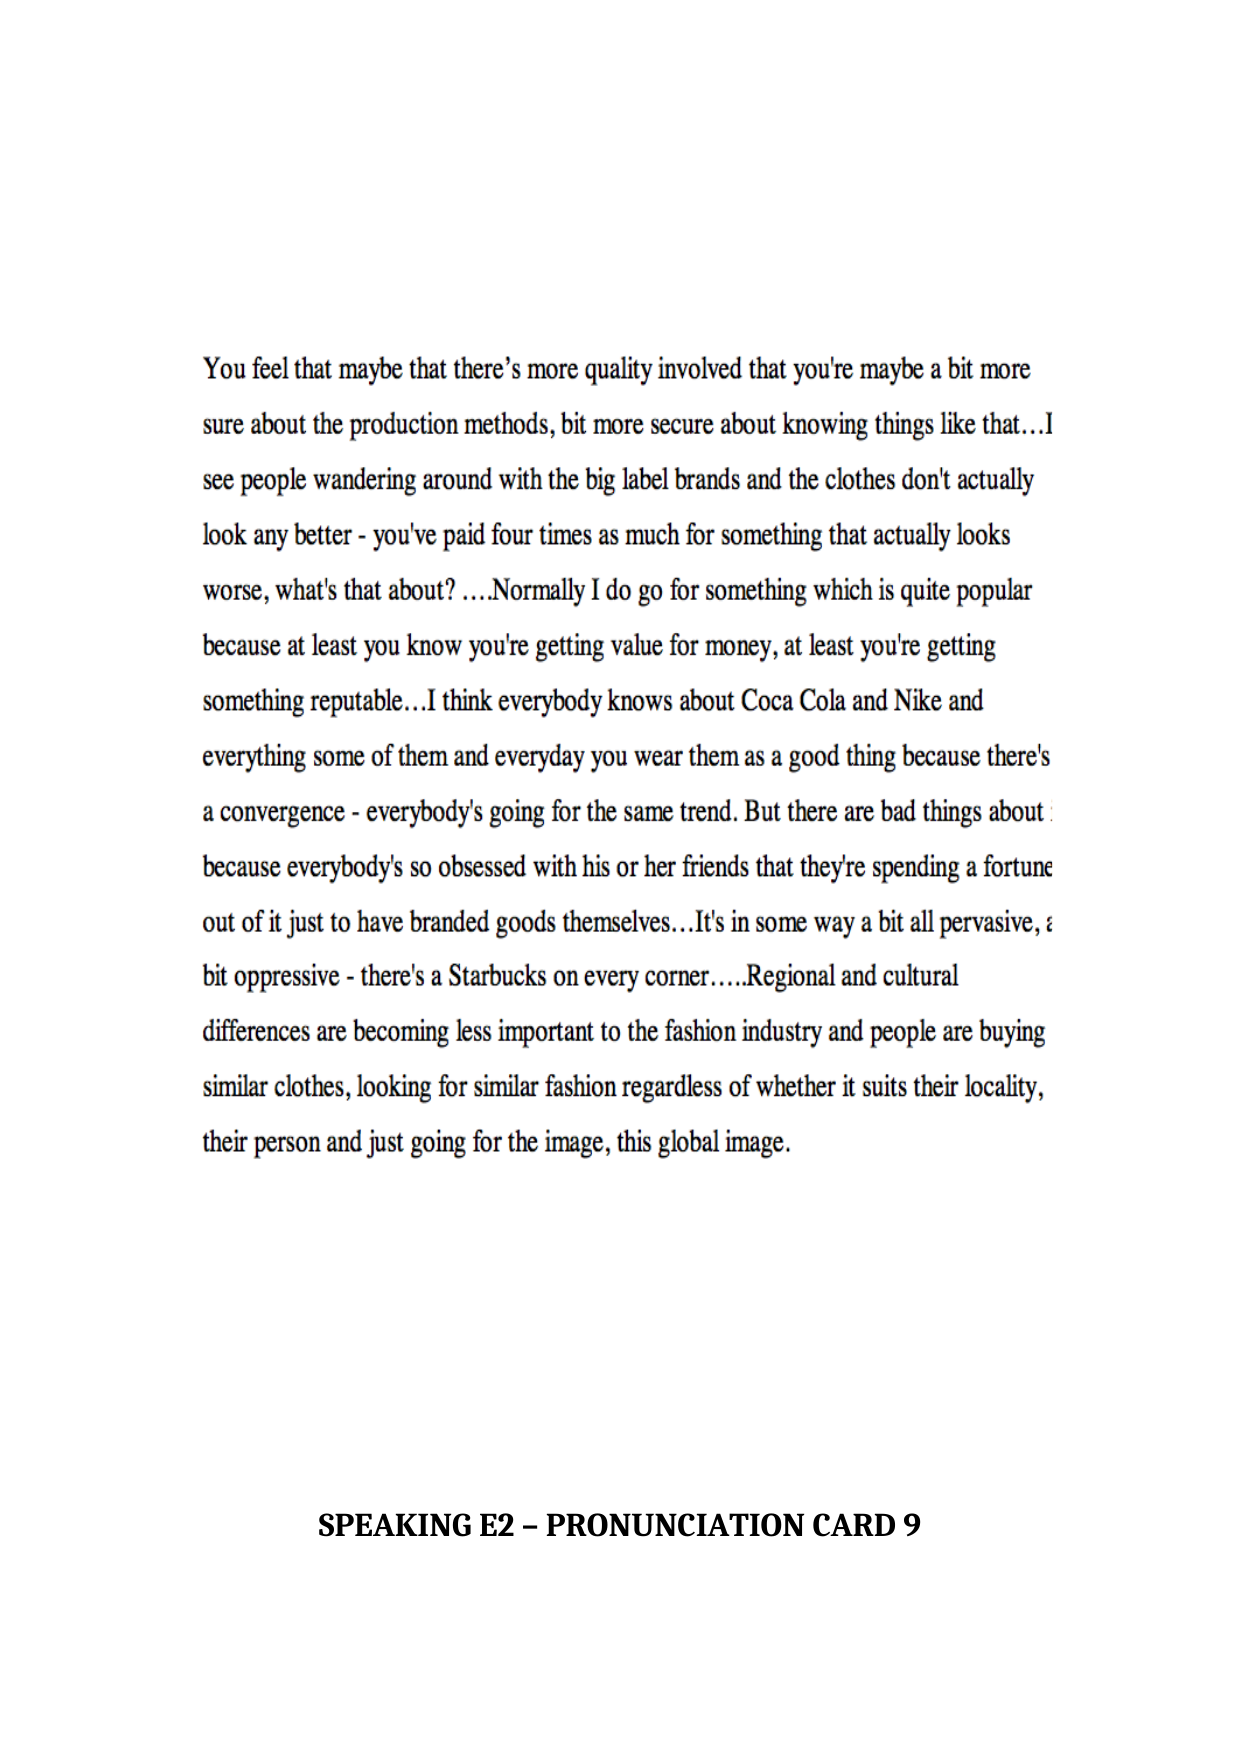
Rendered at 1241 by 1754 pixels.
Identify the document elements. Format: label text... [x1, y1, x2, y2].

text SPEAKING E2 – PRONUNCIATION CARD 9 [187, 1507, 1053, 1545]
picture [187, 351, 1053, 1191]
